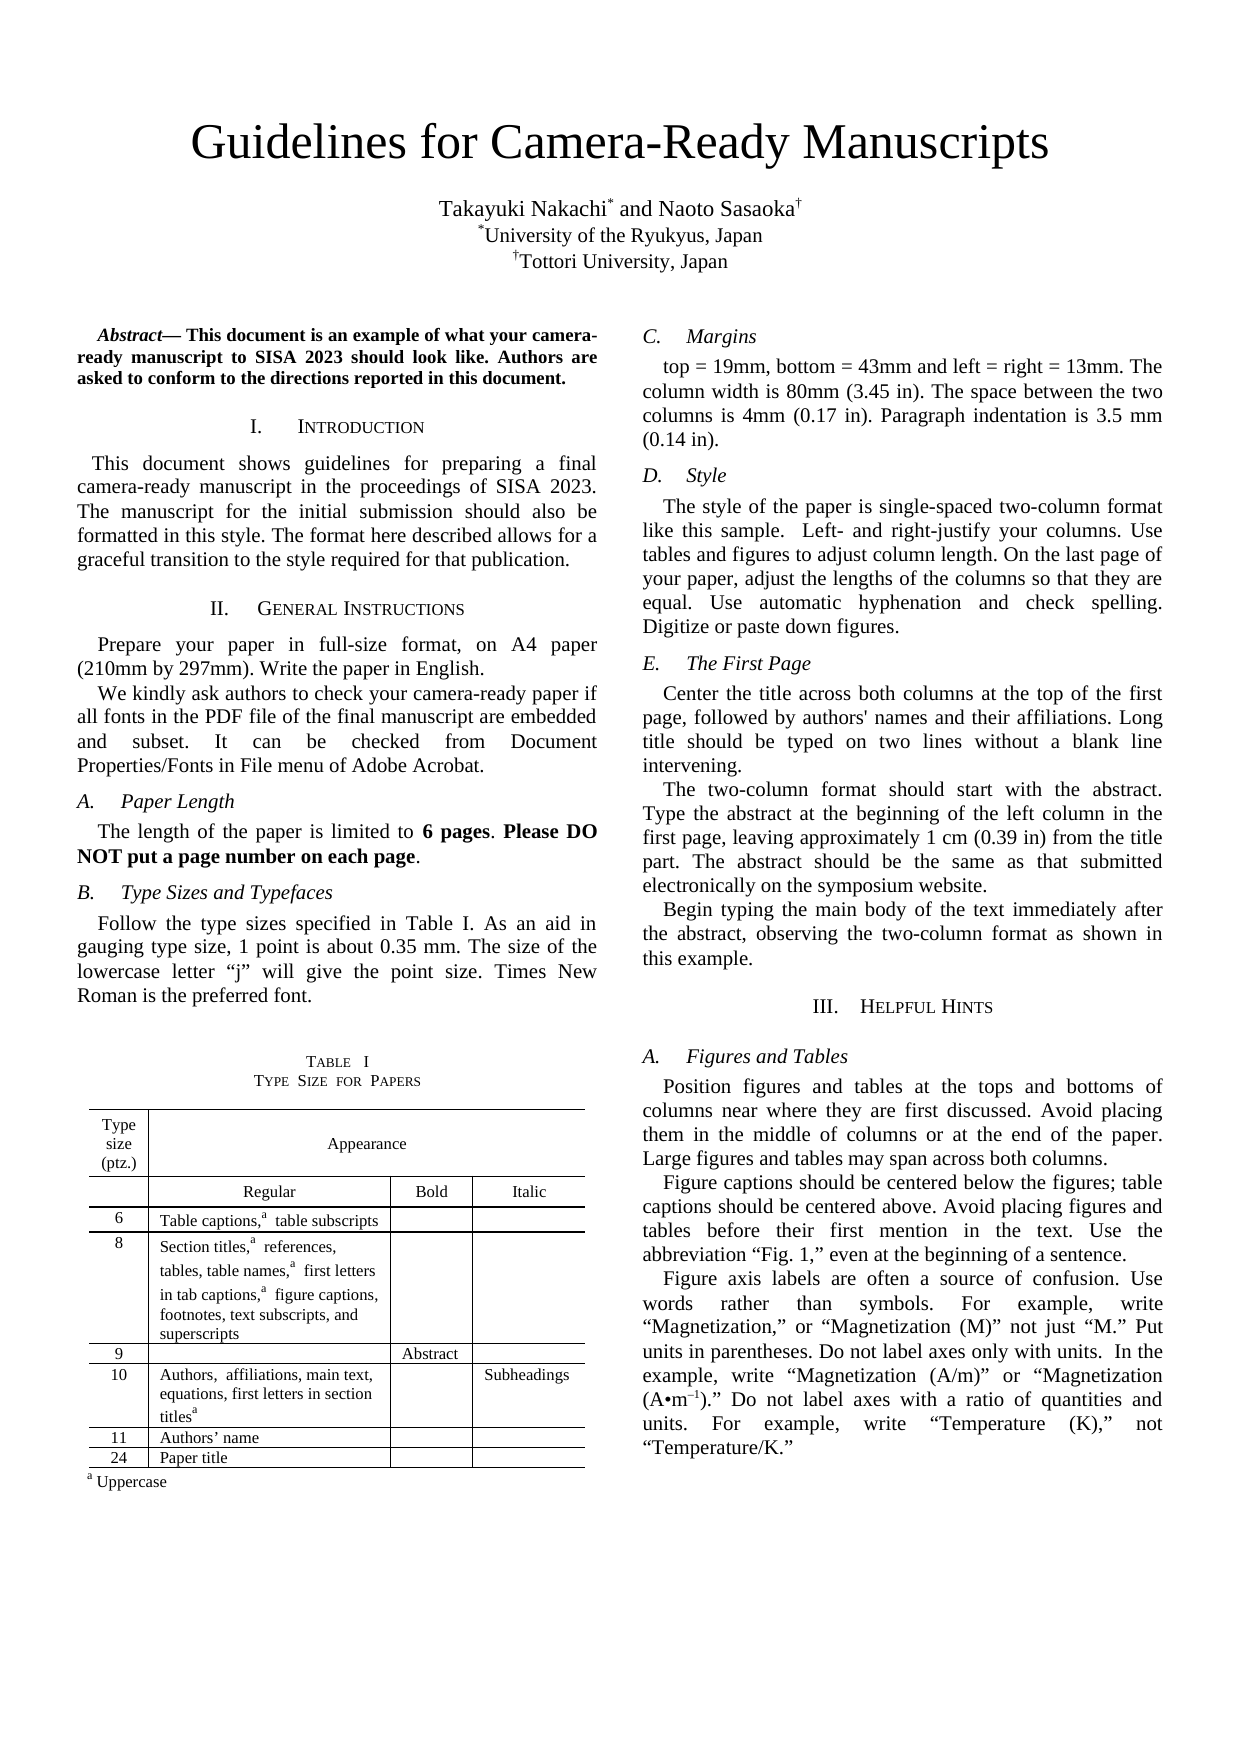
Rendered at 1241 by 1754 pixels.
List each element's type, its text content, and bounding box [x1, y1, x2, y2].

text The two-column format should start with the abstract. Type the abstract at the beginning of the left column in the first page, leaving approximately 1 cm (0.39 in) from the title part. The abstract should be the same as that submitted electronically on the symposium website. [642, 777, 1163, 897]
subtitle Margins [642, 324, 1163, 348]
text Abstract— This document is an example of what your camera-ready manuscript to SISA 2023 should look like. Authors are asked to conform to the directions reported in this document. [77, 324, 598, 389]
subtitle Type Sizes and Typefaces [77, 880, 598, 904]
text The style of the paper is single-spaced two-column format like this sample. Left- and right-justify your columns. Use tables and figures to adjust column length. On the last page of your paper, adjust the lengths of the columns so that they are equal. Use automatic hyphenation and check spelling. Digitize or paste down figures. [642, 493, 1163, 638]
subtitle General Instructions [77, 596, 598, 620]
text *University of the Ryukyus, Japan [77, 221, 1163, 247]
subtitle The First Page [642, 650, 1163, 674]
title Guidelines for Camera-Ready Manuscripts [77, 112, 1163, 170]
subtitle Style [642, 463, 1163, 487]
subtitle Paper Length [77, 789, 598, 813]
text top = 19mm, bottom = 43mm and left = right = 13mm. The column width is 80mm (3.45 in). The space between the two columns is 4mm (0.17 in). Paragraph indentation is 3.5 mm (0.14 in). [642, 354, 1163, 451]
text Takayuki Nakachi* and Naoto Sasaoka† [77, 195, 1163, 221]
text Figure captions should be centered below the figures; table captions should be centered above. Avoid placing figures and tables before their first mention in the text. Use the abbreviation “Fig. 1,” even at the beginning of a sentence. [642, 1170, 1163, 1266]
text Center the title across both columns at the top of the first page, followed by authors' names and their affiliations. Long title should be typed on two lines without a blank line intervening. [642, 681, 1163, 777]
text Figure axis labels are often a source of confusion. Use words rather than symbols. For example, write “Magnetization,” or “Magnetization (M)” not just “M.” Put units in parentheses. Do not label axes only with units. In the example, write “Magnetization (A/m)” or “Magnetization (A•m–1).” Do not label axes with a ratio of quantities and units. For example, write “Temperature (K),” not “Temperature/K.” [642, 1266, 1163, 1459]
text The length of the paper is limited to 6 pages. Please DO NOT put a page number on each page. [77, 819, 598, 868]
text †Tottori University, Japan [77, 247, 1163, 300]
subtitle Introduction [77, 414, 598, 438]
subtitle Figures and Tables [642, 1043, 1163, 1068]
text Position figures and tables at the tops and bottoms of columns near where they are first discussed. Avoid placing them in the middle of columns or at the end of the paper. Large figures and tables may span across both columns. [642, 1074, 1163, 1170]
subtitle Helpful Hints [642, 994, 1163, 1018]
text We kindly ask authors to check your camera-ready paper if all fonts in the PDF file of the final manuscript are embedded and subset. It can be checked from Document Properties/Fonts in File menu of Adobe Acrobat. [77, 680, 598, 777]
text Follow the type sizes specified in Table I. As an aid in gauging type size, 1 point is about 0.35 mm. The size of the lowercase letter “j” will give the point size. Times New Roman is the preferred font. [77, 910, 598, 1007]
text Begin typing the main body of the text immediately after the abstract, observing the two-column format as shown in this example. [642, 897, 1163, 969]
text This document shows guidelines for preparing a final camera-ready manuscript in the proceedings of SISA 2023. The manuscript for the initial submission should also be formatted in this style. The format here described allows for a graceful transition to the style required for that publication. [77, 450, 598, 571]
text Prepare your paper in full-size format, on A4 paper (210mm by 297mm). Write the paper in English. [77, 632, 598, 680]
